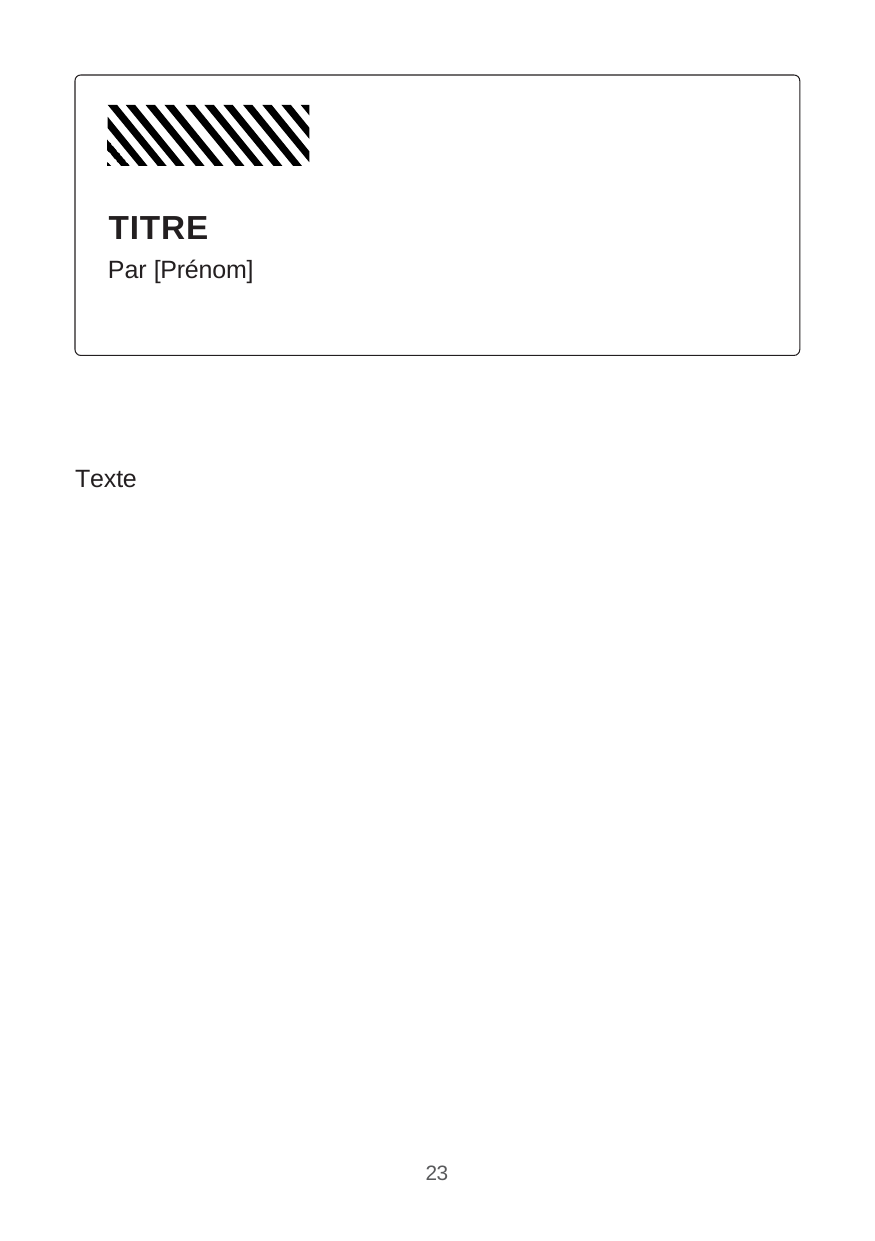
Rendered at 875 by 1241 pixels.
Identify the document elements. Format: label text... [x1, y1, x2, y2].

picture [107, 139, 130, 166]
text Texte [75, 463, 800, 492]
